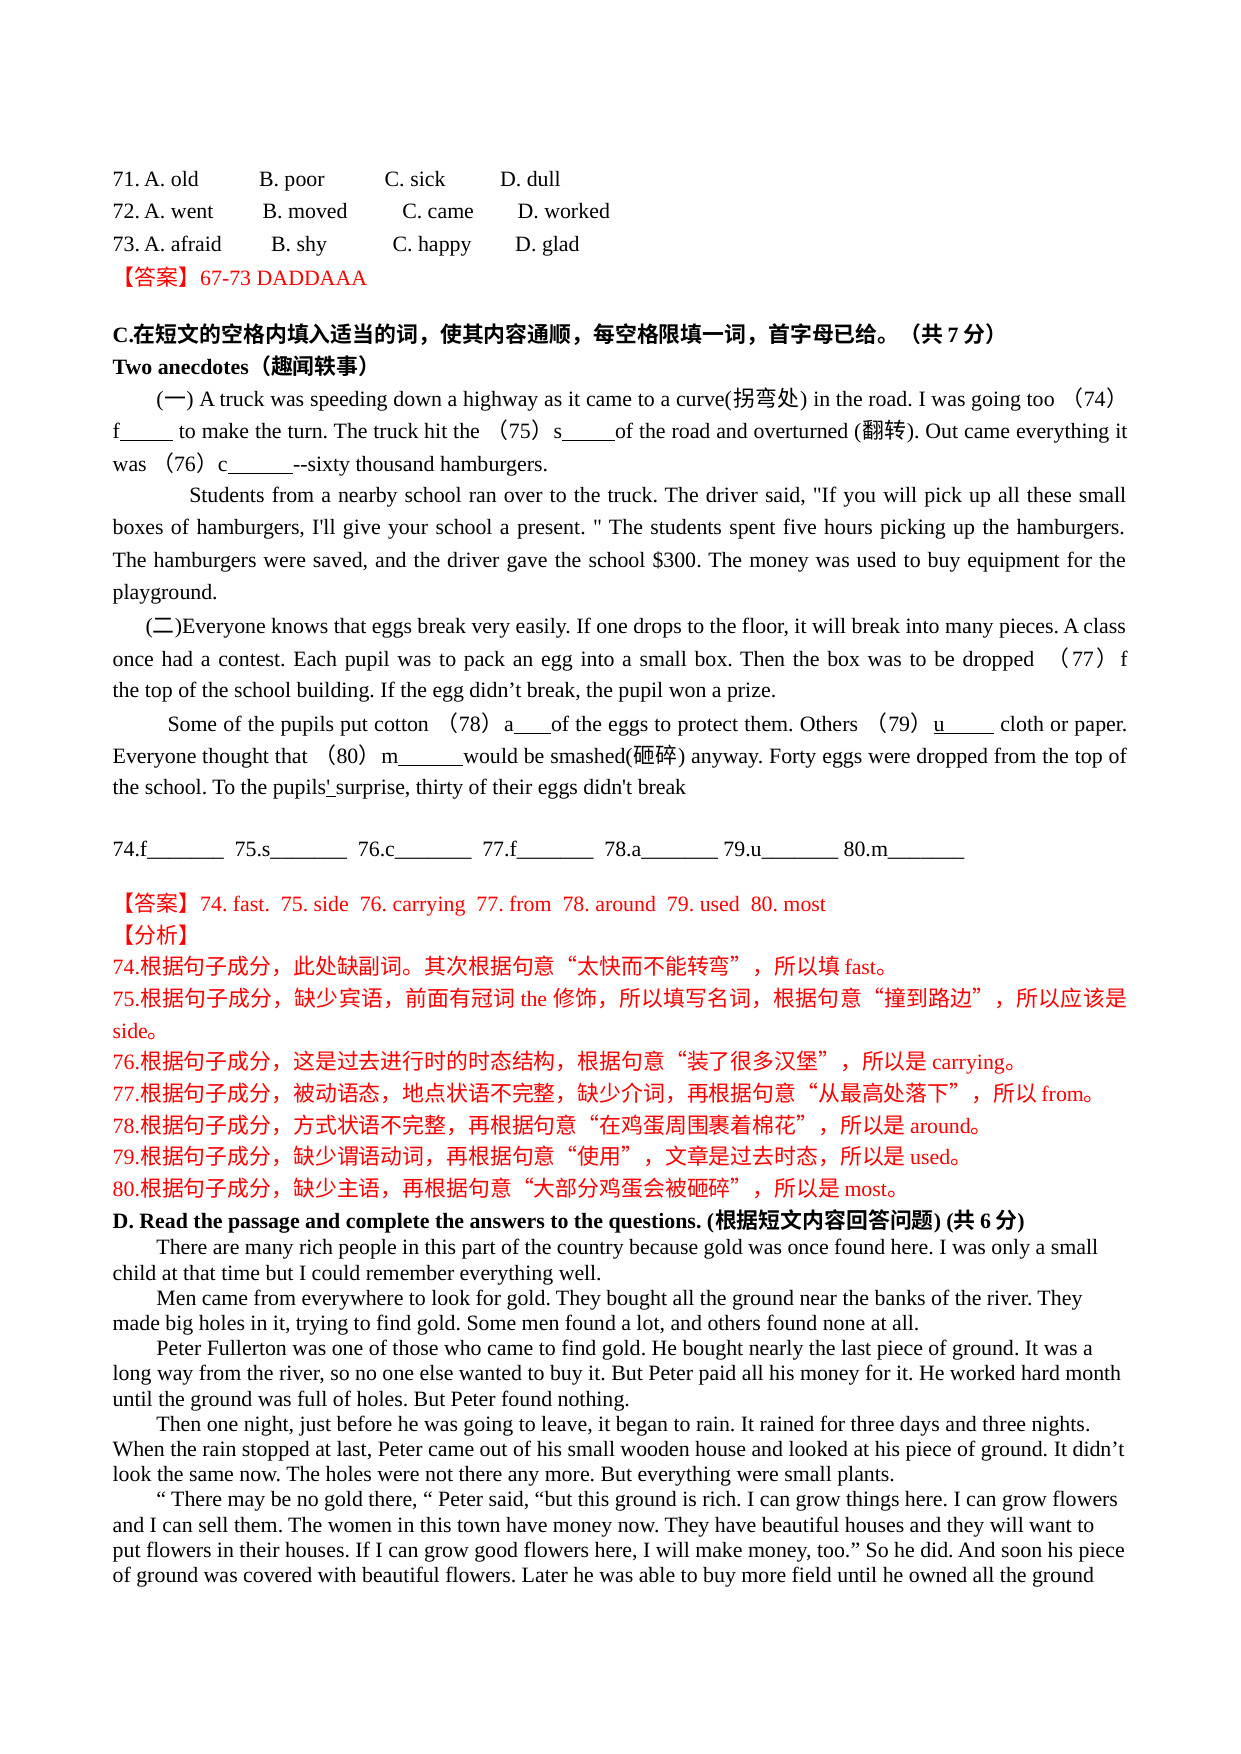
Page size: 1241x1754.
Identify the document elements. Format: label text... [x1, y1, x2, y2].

text Peter Fullerton was one of those who came to find gold. He bought nearly the last piece of ground. It was a long way from the river, so no one else wanted to buy it. But Peter paid all his money for it. He worked hard month until the ground was full of holes. But Peter found nothing. [112, 1335, 1128, 1411]
text Then one night, just before he was going to leave, it began to rain. It rained for three days and three nights. When the rain stopped at last, Peter came out of his small wooden house and looked at his piece of ground. It didn’t look the same now. The holes were not there any more. But everything were small plants. [112, 1411, 1128, 1486]
text Men came from everywhere to look for gold. They bought all the ground near the banks of the river. They made big holes in it, trying to find gold. Some men found a lot, and others found none at all. [112, 1285, 1128, 1335]
text 73. A. afraid B. shy C. happy D. glad [112, 227, 1128, 259]
text 79.根据句子成分，缺少谓语动词，再根据句意“使用”，文章是过去时态，所以是used。 [112, 1139, 1128, 1171]
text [112, 1486, 1128, 1587]
text 【答案】74. fast. 75. side 76. carrying 77. from 78. around 79. used 80. most [112, 886, 1128, 918]
text 76.根据句子成分，这是过去进行时的时态结构，根据句意“装了很多汉堡”，所以是carrying。 [112, 1044, 1128, 1076]
text 【答案】67-73 DADDAAA [112, 259, 1128, 292]
text There are many rich people in this part of the country because gold was once found here. I was only a small child at that time but I could remember everything well. [112, 1234, 1128, 1285]
text 74.根据句子成分，此处缺副词。其次根据句意“太快而不能转弯”，所以填fast。 [112, 949, 1128, 981]
text Students from a nearby school ran over to the truck. The driver said, "If you will pick up all these small boxes of hamburgers, I'll give your school a present. " The students spent five hours picking up the hamburgers. The hamburgers were saved, and the driver gave the school $300. The money was used to buy equipment for the playground. [112, 478, 1128, 608]
text Some of the pupils put cotton （78）a of the eggs to protect them. Others （79）u cloth or paper. Everyone thought that （80）m would be smashed(砸碎) anyway. Forty eggs were dropped from the top of the school. To the pupils' surprise, thirty of their eggs didn't break [112, 706, 1128, 803]
text C.在短文的空格内填入适当的词，使其内容通顺，每空格限填一词，首字母已给。（共7分） [112, 317, 1128, 349]
text 80.根据句子成分，缺少主语，再根据句意“大部分鸡蛋会被砸碎”，所以是most。 [112, 1171, 1128, 1203]
text Two anecdotes（趣闻轶事） [112, 349, 1128, 381]
text 74.f_______ 75.s_______ 76.c_______ 77.f_______ 78.a_______ 79.u_______ 80.m_______ [112, 836, 1128, 861]
text 72. A. went B. moved C. came D. worked [112, 194, 1128, 227]
text (一) A truck was speeding down a highway as it came to a curve(拐弯处) in the road. I was going too （74） f to make the turn. The truck hit the （75）s of the road and overturned (翻转). Out came everything it was （76）c --sixty thousand hamburgers. [112, 381, 1128, 478]
text 【分析】 [112, 918, 1128, 949]
text 78.根据句子成分，方式状语不完整，再根据句意“在鸡蛋周围裹着棉花”，所以是around。 [112, 1108, 1128, 1139]
text 77.根据句子成分，被动语态，地点状语不完整，缺少介词，再根据句意“从最高处落下”，所以from。 [112, 1076, 1128, 1108]
text D. Read the passage and complete the answers to the questions. (根据短文内容回答问题) (共6分) [112, 1203, 1128, 1234]
text 75.根据句子成分，缺少宾语，前面有冠词the 修饰，所以填写名词，根据句意“撞到路边”，所以应该是side。 [112, 981, 1128, 1044]
text (二)Everyone knows that eggs break very easily. If one drops to the floor, it will break into many pieces. A class once had a contest. Each pupil was to pack an egg into a small box. Then the box was to be dropped （77）f the top of the school building. If the egg didn’t break, the pupil won a prize. [112, 608, 1128, 706]
text 71. A. old B. poor C. sick D. dull [112, 162, 1128, 194]
